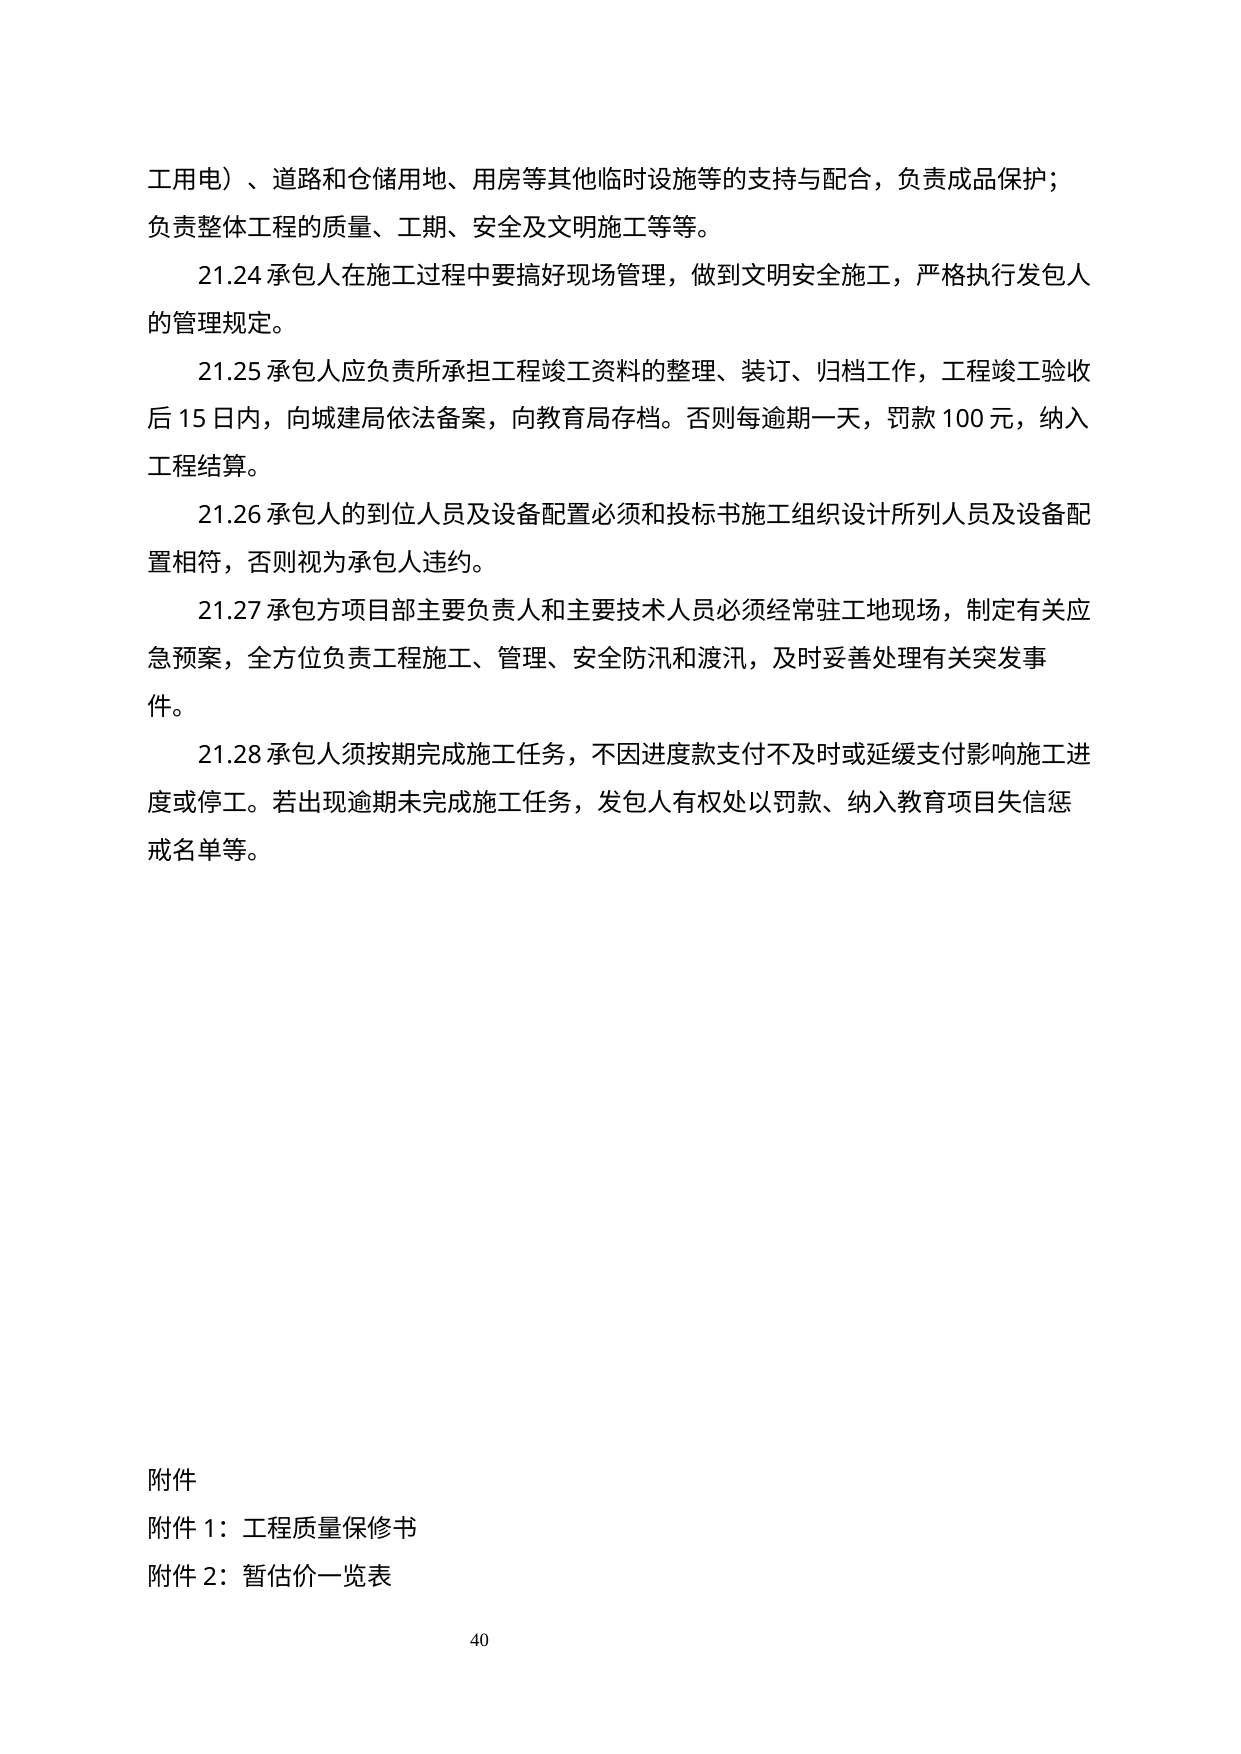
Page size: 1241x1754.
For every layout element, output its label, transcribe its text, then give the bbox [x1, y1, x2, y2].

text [148, 150, 1093, 246]
text 21.28承包人须按期完成施工任务，不因进度款支付不及时或延缓支付影响施工进度或停工。若出现逾期未完成施工任务，发包人有权处以罚款、纳入教育项目失信惩戒名单等。 [148, 725, 1093, 869]
text 附件1：工程质量保修书 [148, 1499, 1093, 1547]
text 21.26承包人的到位人员及设备配置必须和投标书施工组织设计所列人员及设备配置相符，否则视为承包人违约。 [148, 485, 1093, 581]
text 21.27承包方项目部主要负责人和主要技术人员必须经常驻工地现场，制定有关应急预案，全方位负责工程施工、管理、安全防汛和渡汛，及时妥善处理有关突发事件。 [148, 581, 1093, 725]
text 21.24承包人在施工过程中要搞好现场管理，做到文明安全施工，严格执行发包人的管理规定。 [148, 246, 1093, 342]
text 21.25承包人应负责所承担工程竣工资料的整理、装订、归档工作，工程竣工验收后15日内，向城建局依法备案，向教育局存档。否则每逾期一天，罚款100元，纳入工程结算。 [148, 342, 1093, 485]
text 附件 [148, 1451, 1093, 1499]
text 附件2：暂估价一览表 [148, 1547, 1093, 1595]
